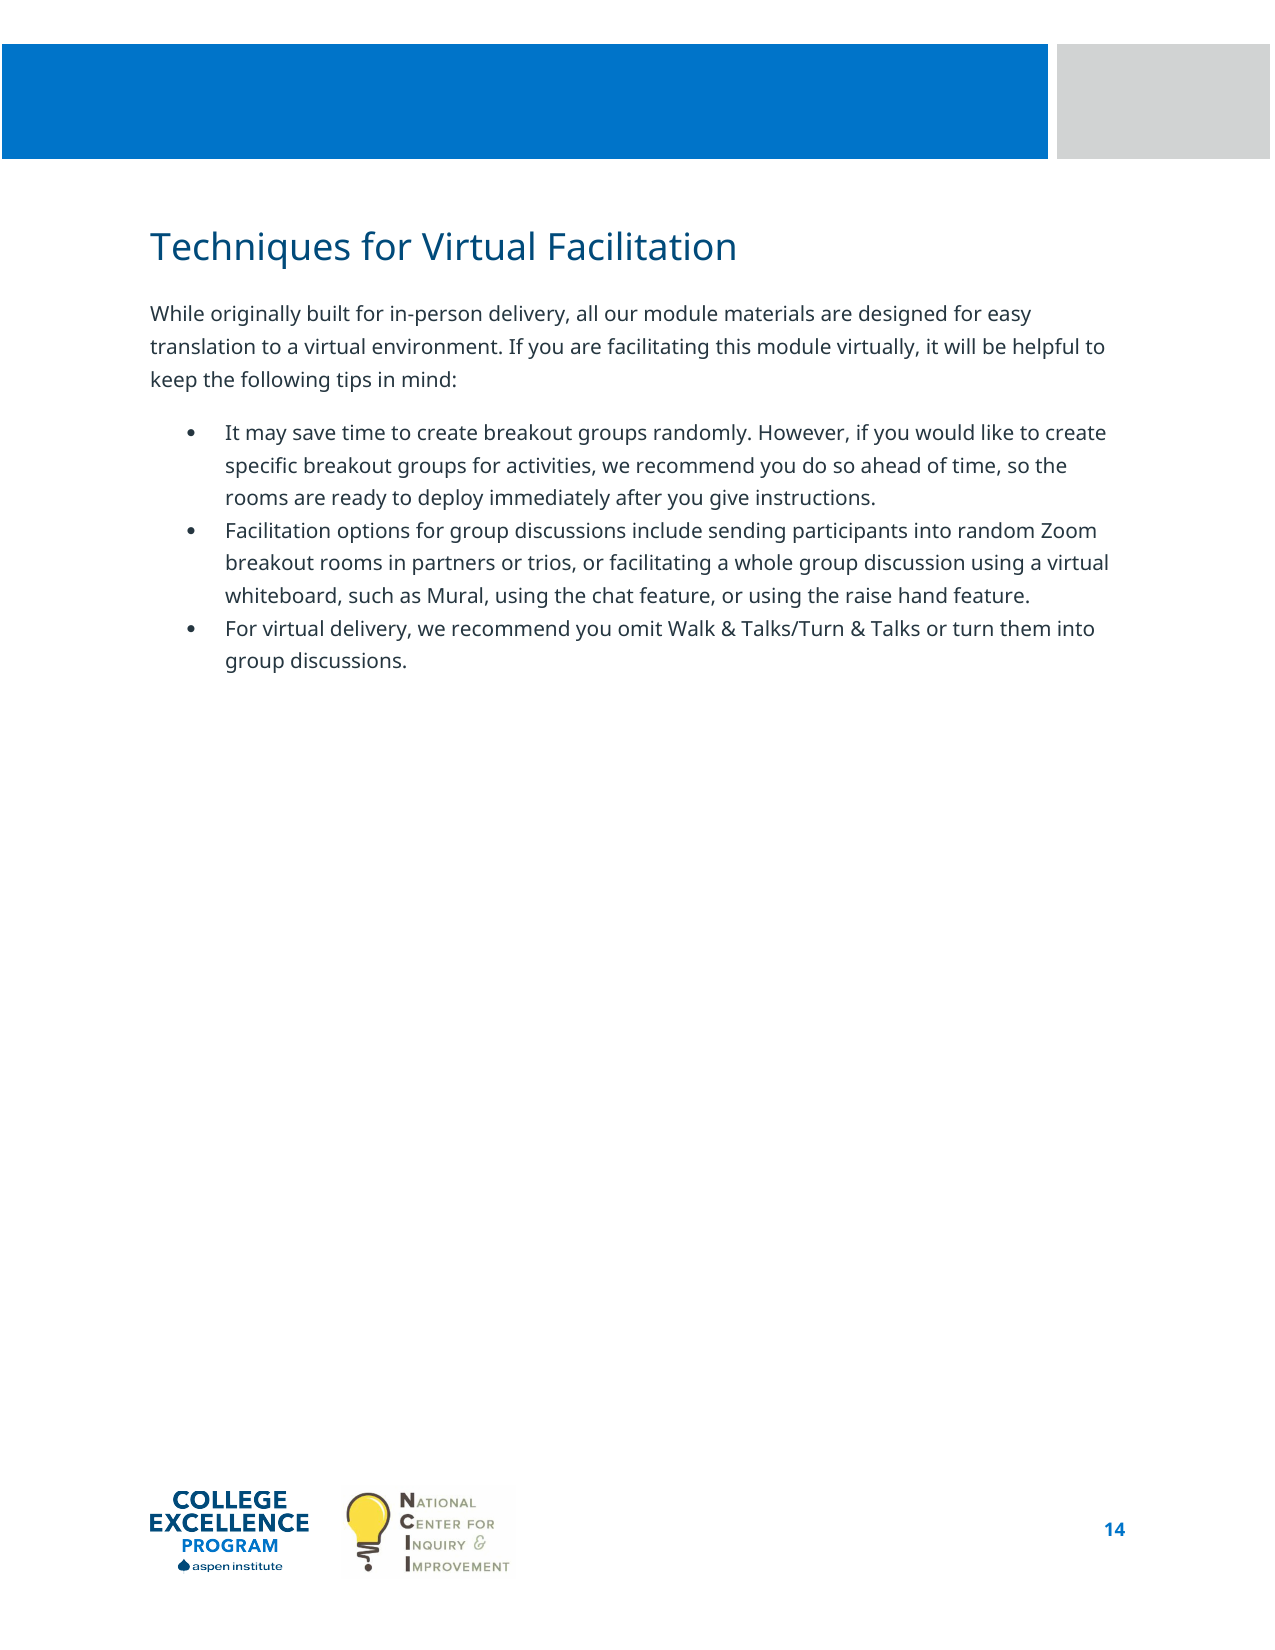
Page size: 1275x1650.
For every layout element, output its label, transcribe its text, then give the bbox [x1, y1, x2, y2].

picture [150, 1491, 309, 1574]
list Facilitation options for group discussions include sending participants into random Zoom breakout rooms in partners or trios, or facilitating a whole group discussion using a virtual whiteboard, such as Mural, using the chat feature, or using the raise hand feature. [187, 516, 1125, 609]
picture [340, 1485, 516, 1579]
text While originally built for in-person delivery, all our module materials are designed for easy translation to a virtual environment. If you are facilitating this module virtually, it will be helpful to keep the following tips in mind: [150, 299, 1125, 393]
list It may save time to create breakout groups randomly. However, if you would like to create specific breakout groups for activities, we recommend you do so ahead of time, so the rooms are ready to deploy immediately after you give instructions. [187, 418, 1125, 512]
subtitle Techniques for Virtual Facilitation [150, 220, 1125, 271]
list For virtual delivery, we recommend you omit Walk & Talks/Turn & Talks or turn them into group discussions. [187, 614, 1125, 675]
